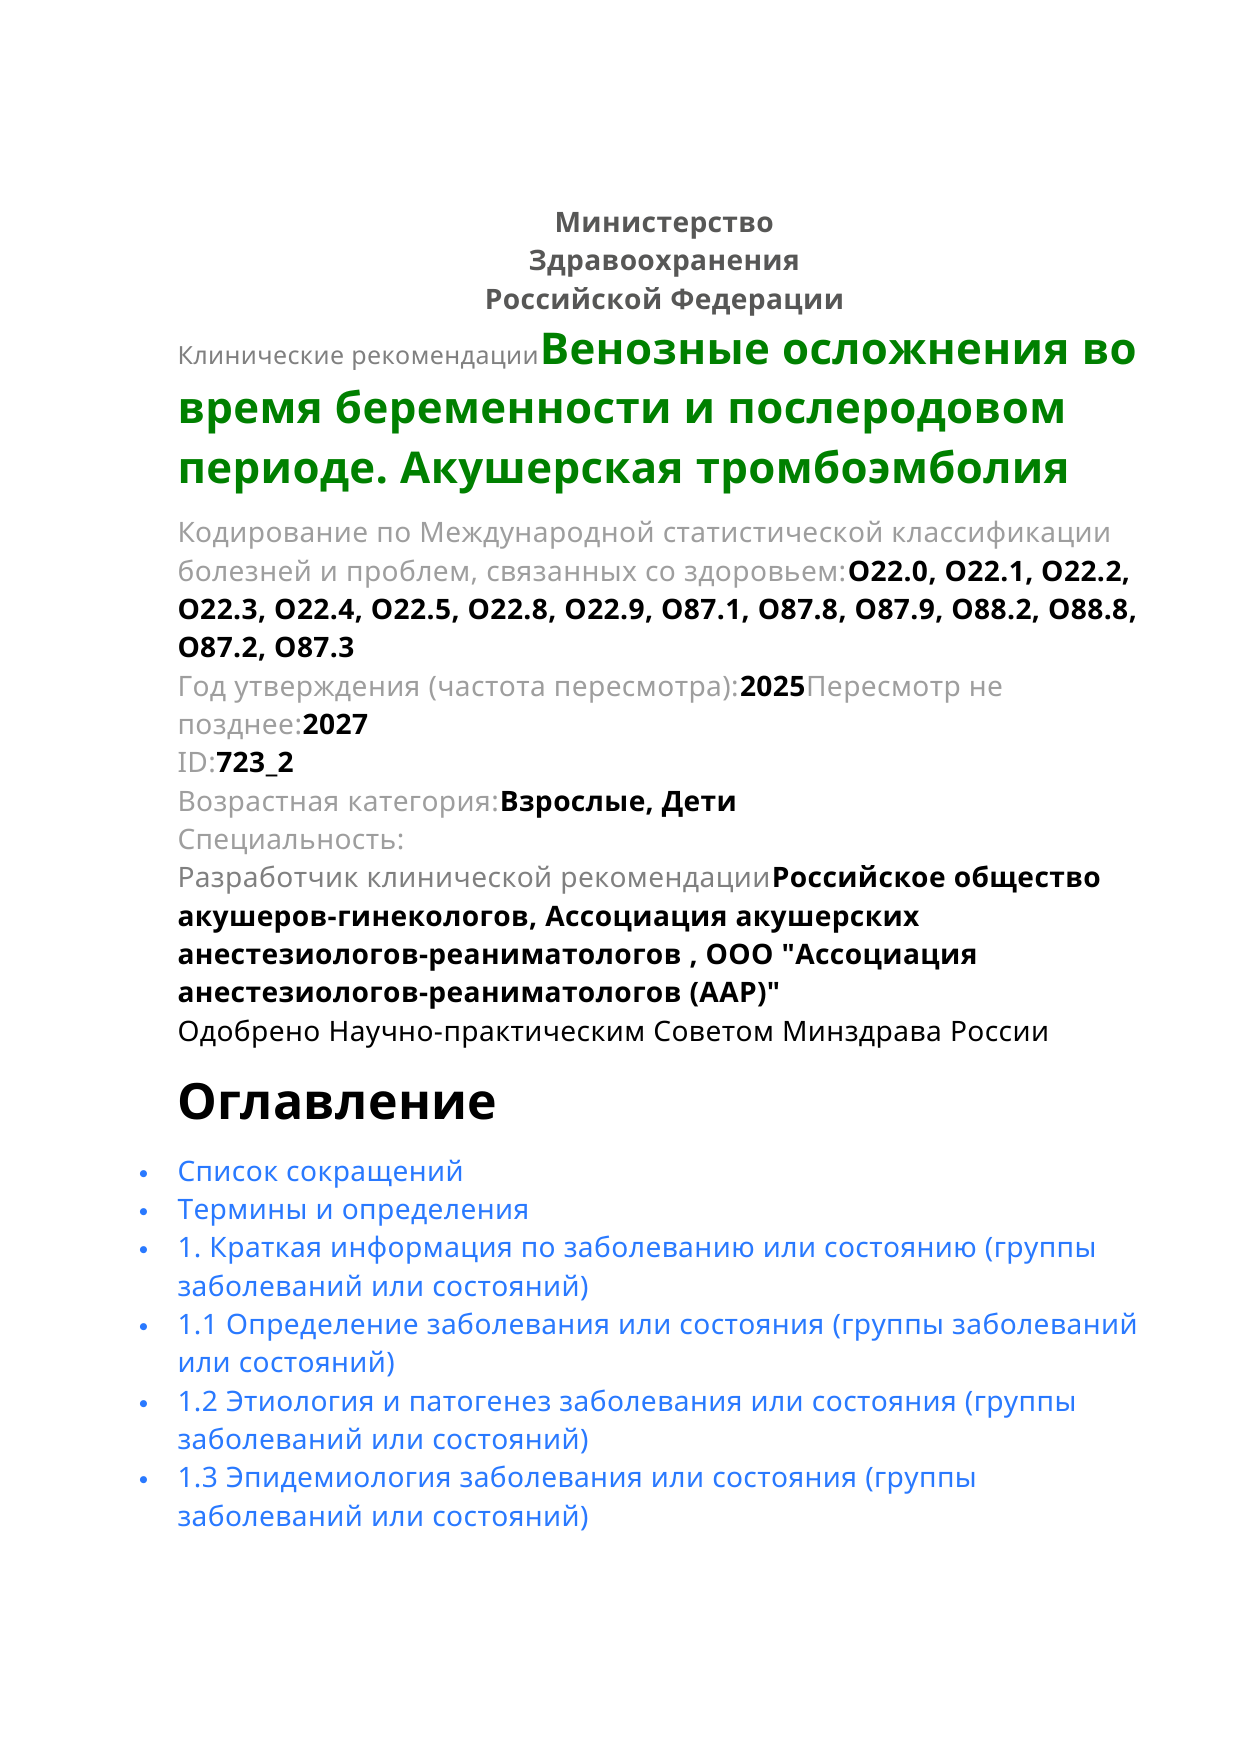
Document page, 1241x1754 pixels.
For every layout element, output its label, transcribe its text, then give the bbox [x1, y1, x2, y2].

text Одобрено Научно-практическим Советом Минздрава России [177, 1011, 1152, 1049]
list Термины и определения [140, 1189, 1152, 1227]
list 1.2 Этиология и патогенез заболевания или состояния (группы заболеваний или состояний) [140, 1381, 1152, 1457]
text Министерство Здравоохранения Российской Федерации [177, 202, 1152, 317]
text Оглавление [177, 1066, 1152, 1134]
list Список сокращений [140, 1151, 1152, 1189]
text Разработчик клинической рекомендацииРоссийское общество акушеров-гинекологов, Ассоциация акушерских анестезиологов-реаниматологов , ООО "Ассоциация анестезиологов-реаниматологов (ААР)" [177, 858, 1152, 1011]
text Год утверждения (частота пересмотра):2025Пересмотр не позднее:2027 [177, 666, 1152, 743]
text Кодирование по Международной статистической классификации болезней и проблем, связанных со здоровьем:O22.0, O22.1, O22.2, O22.3, O22.4, O22.5, O22.8, O22.9, O87.1, O87.8, O87.9, O88.2, O88.8, O87.2, O87.3 [177, 513, 1152, 666]
text Возрастная категория:Взрослые, Дети [177, 781, 1152, 819]
text ID:723_2 [177, 743, 1152, 781]
list 1. Краткая информация по заболеванию или состоянию (группы заболеваний или состояний) [140, 1227, 1152, 1304]
list 1.3 Эпидемиология заболевания или состояния (группы заболеваний или состояний) [140, 1457, 1152, 1534]
text Клинические рекомендацииВенозные осложнения во время беременности и послеродовом периоде. Акушерская тромбоэмболия [177, 317, 1152, 496]
text Специальность: [177, 819, 1152, 858]
list 1.1 Определение заболевания или состояния (группы заболеваний или состояний) [140, 1304, 1152, 1381]
